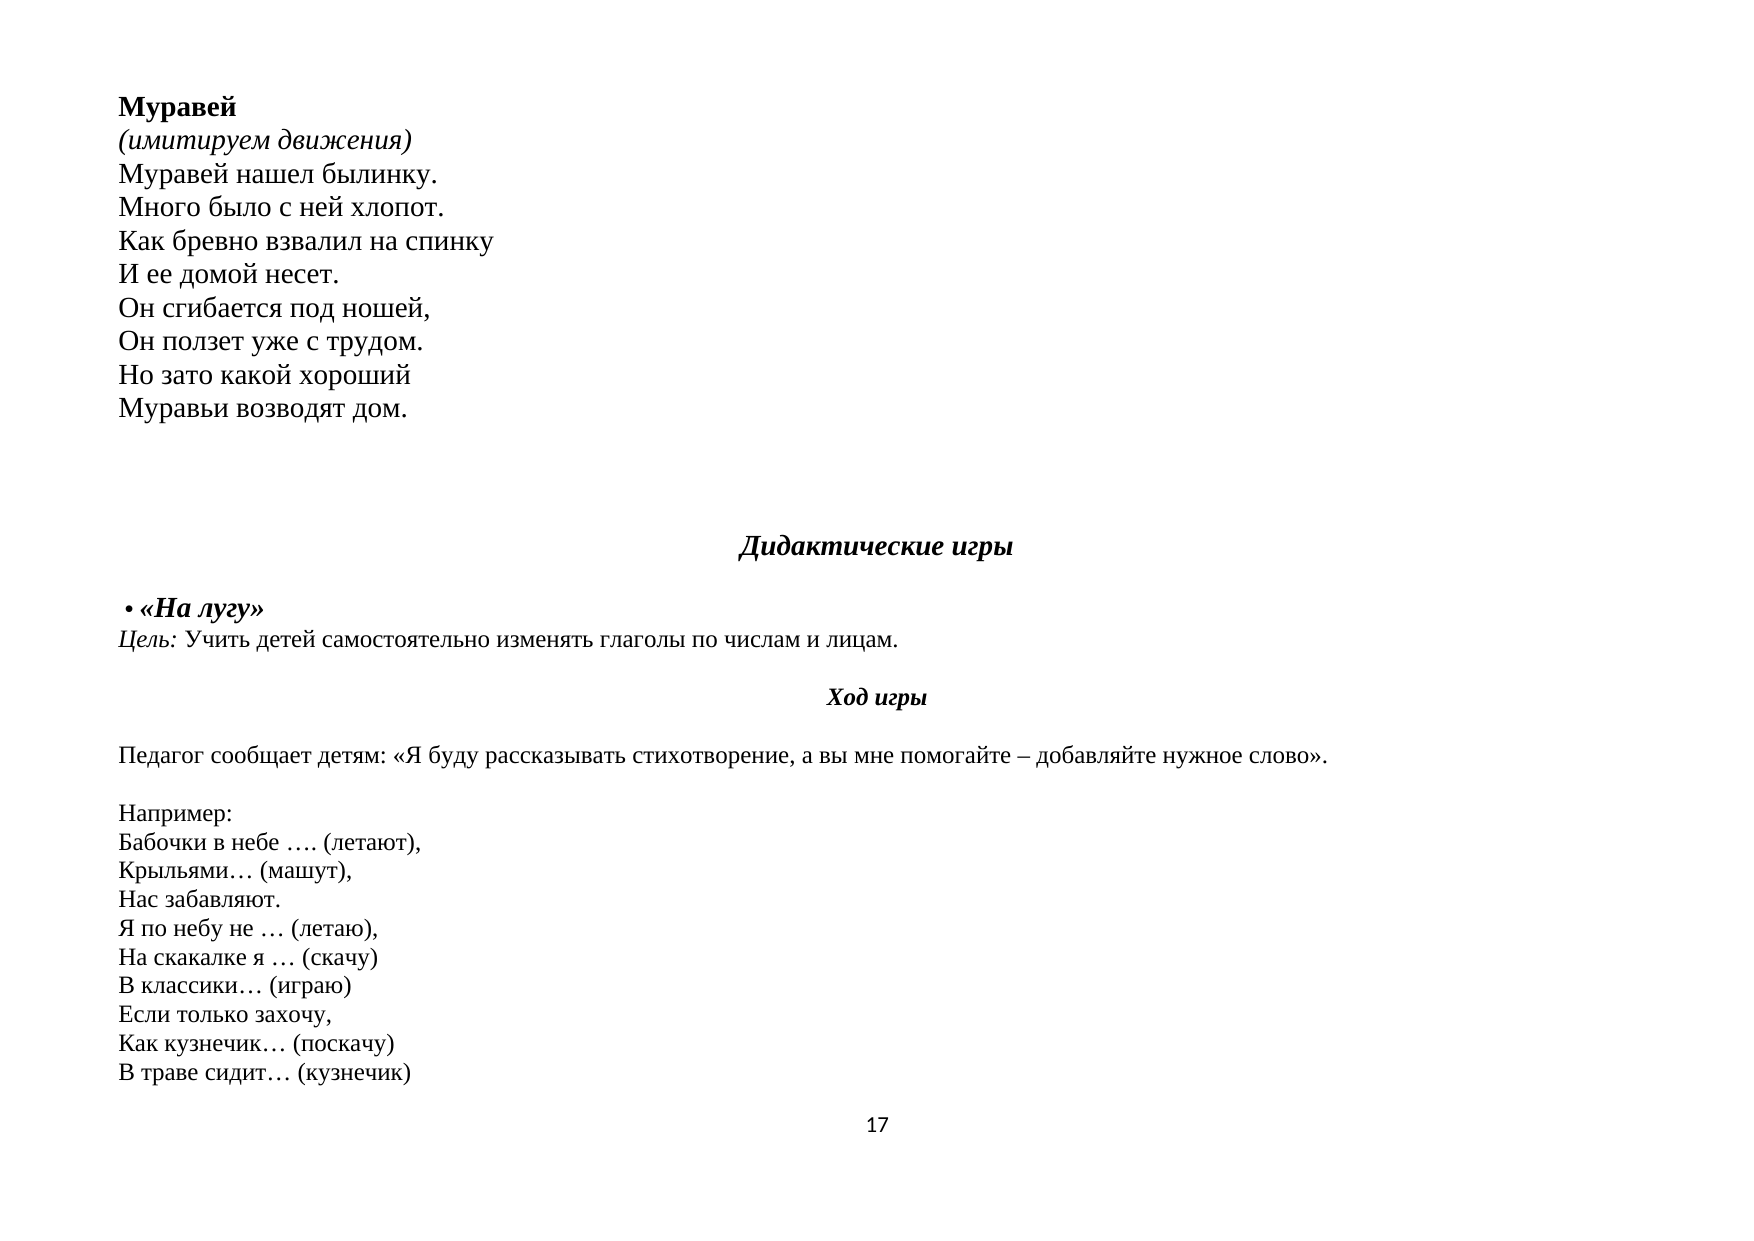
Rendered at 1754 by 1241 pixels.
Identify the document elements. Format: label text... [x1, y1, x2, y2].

text Муравей (имитируем движения) Муравей нашел былинку. Много было с ней хлопот. Как бревно взвалил на спинку И ее домой несет. Он сгибается под ношей, Он ползет уже с трудом. Но зато какой хороший Муравьи возводят дом. [118, 89, 1636, 424]
text • «На лугу» Цель: Учить детей самостоятельно изменять глаголы по числам и лицам. [118, 591, 1636, 653]
text Педагог сообщает детям: «Я буду рассказывать стихотворение, а вы мне помогайте – добавляйте нужное слово». [118, 740, 1636, 769]
text Ход игры [118, 682, 1636, 711]
text Дидактические игры [118, 528, 1636, 561]
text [118, 798, 1636, 1085]
